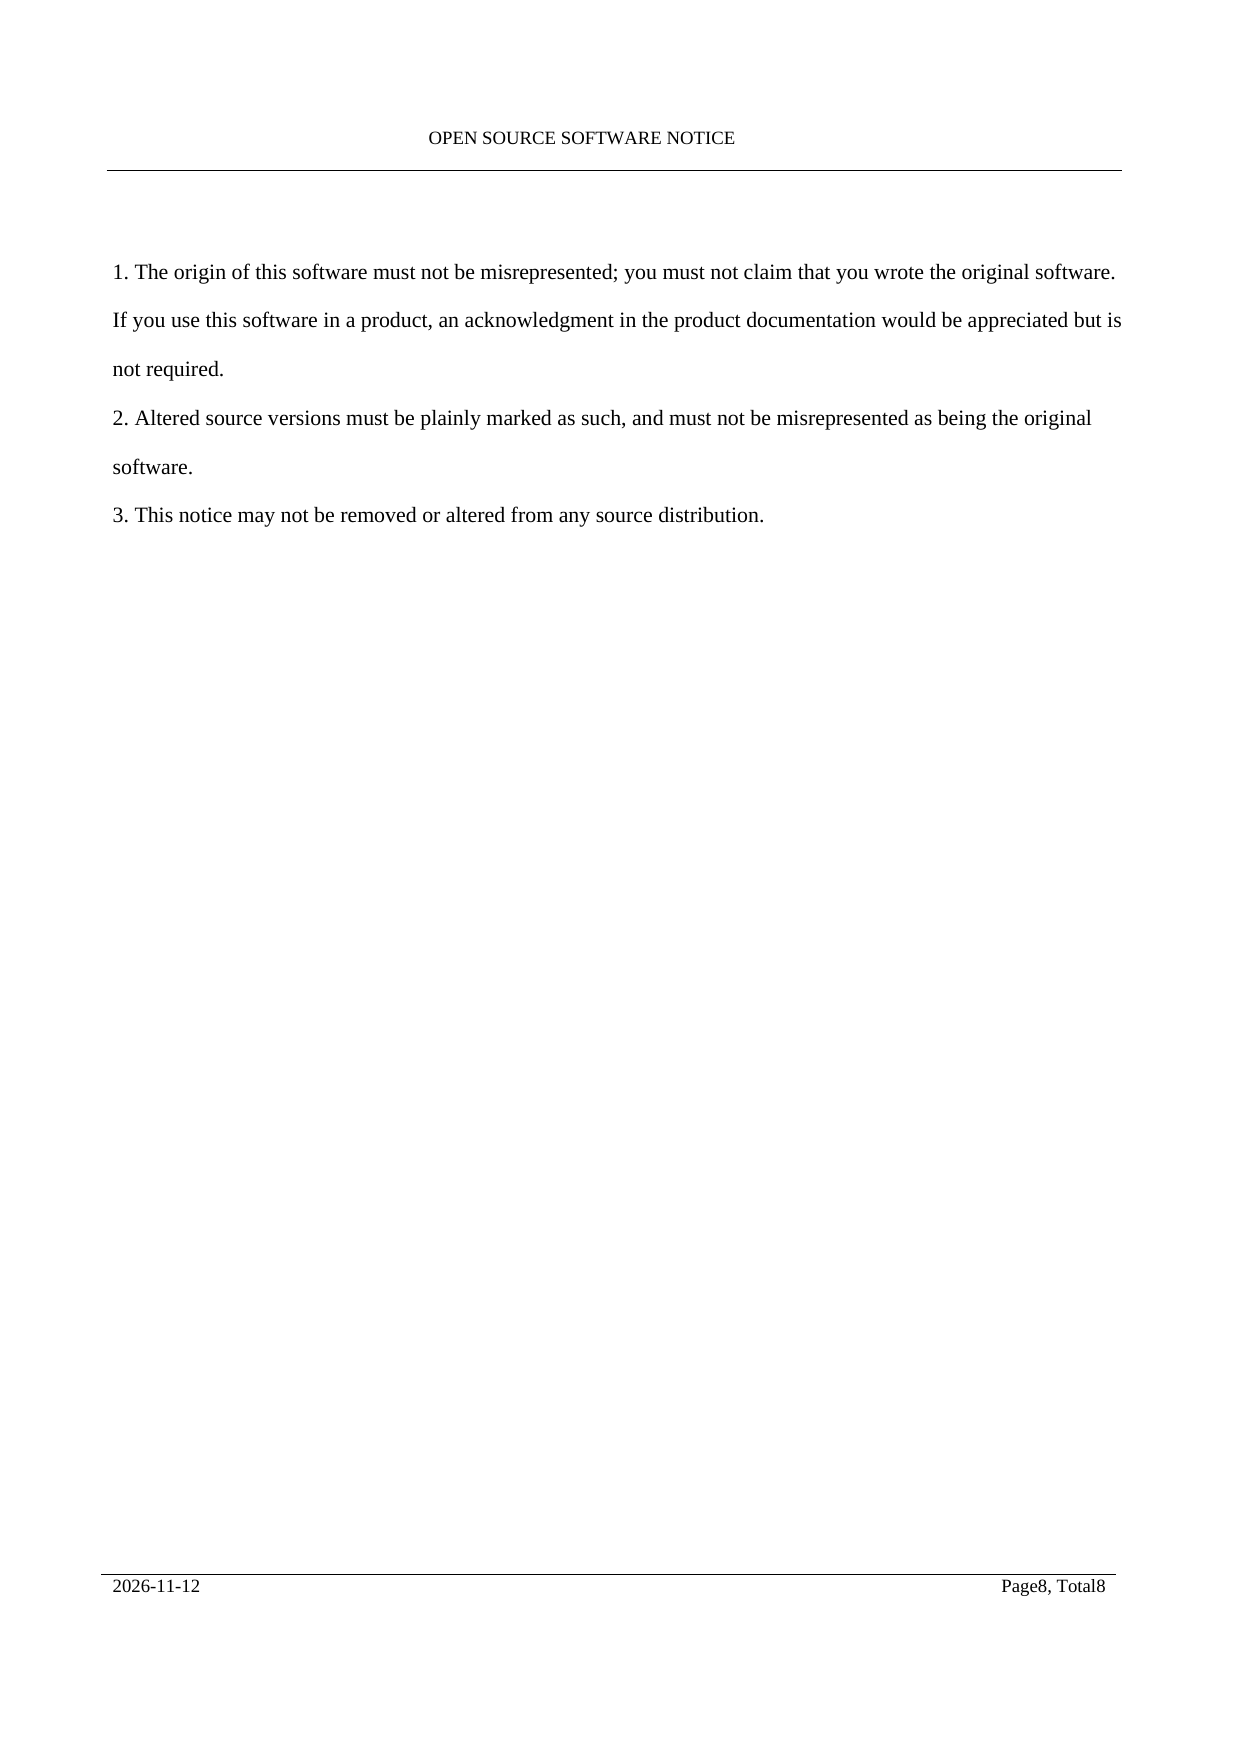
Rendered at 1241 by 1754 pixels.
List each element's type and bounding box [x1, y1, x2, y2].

text [112, 206, 1128, 531]
